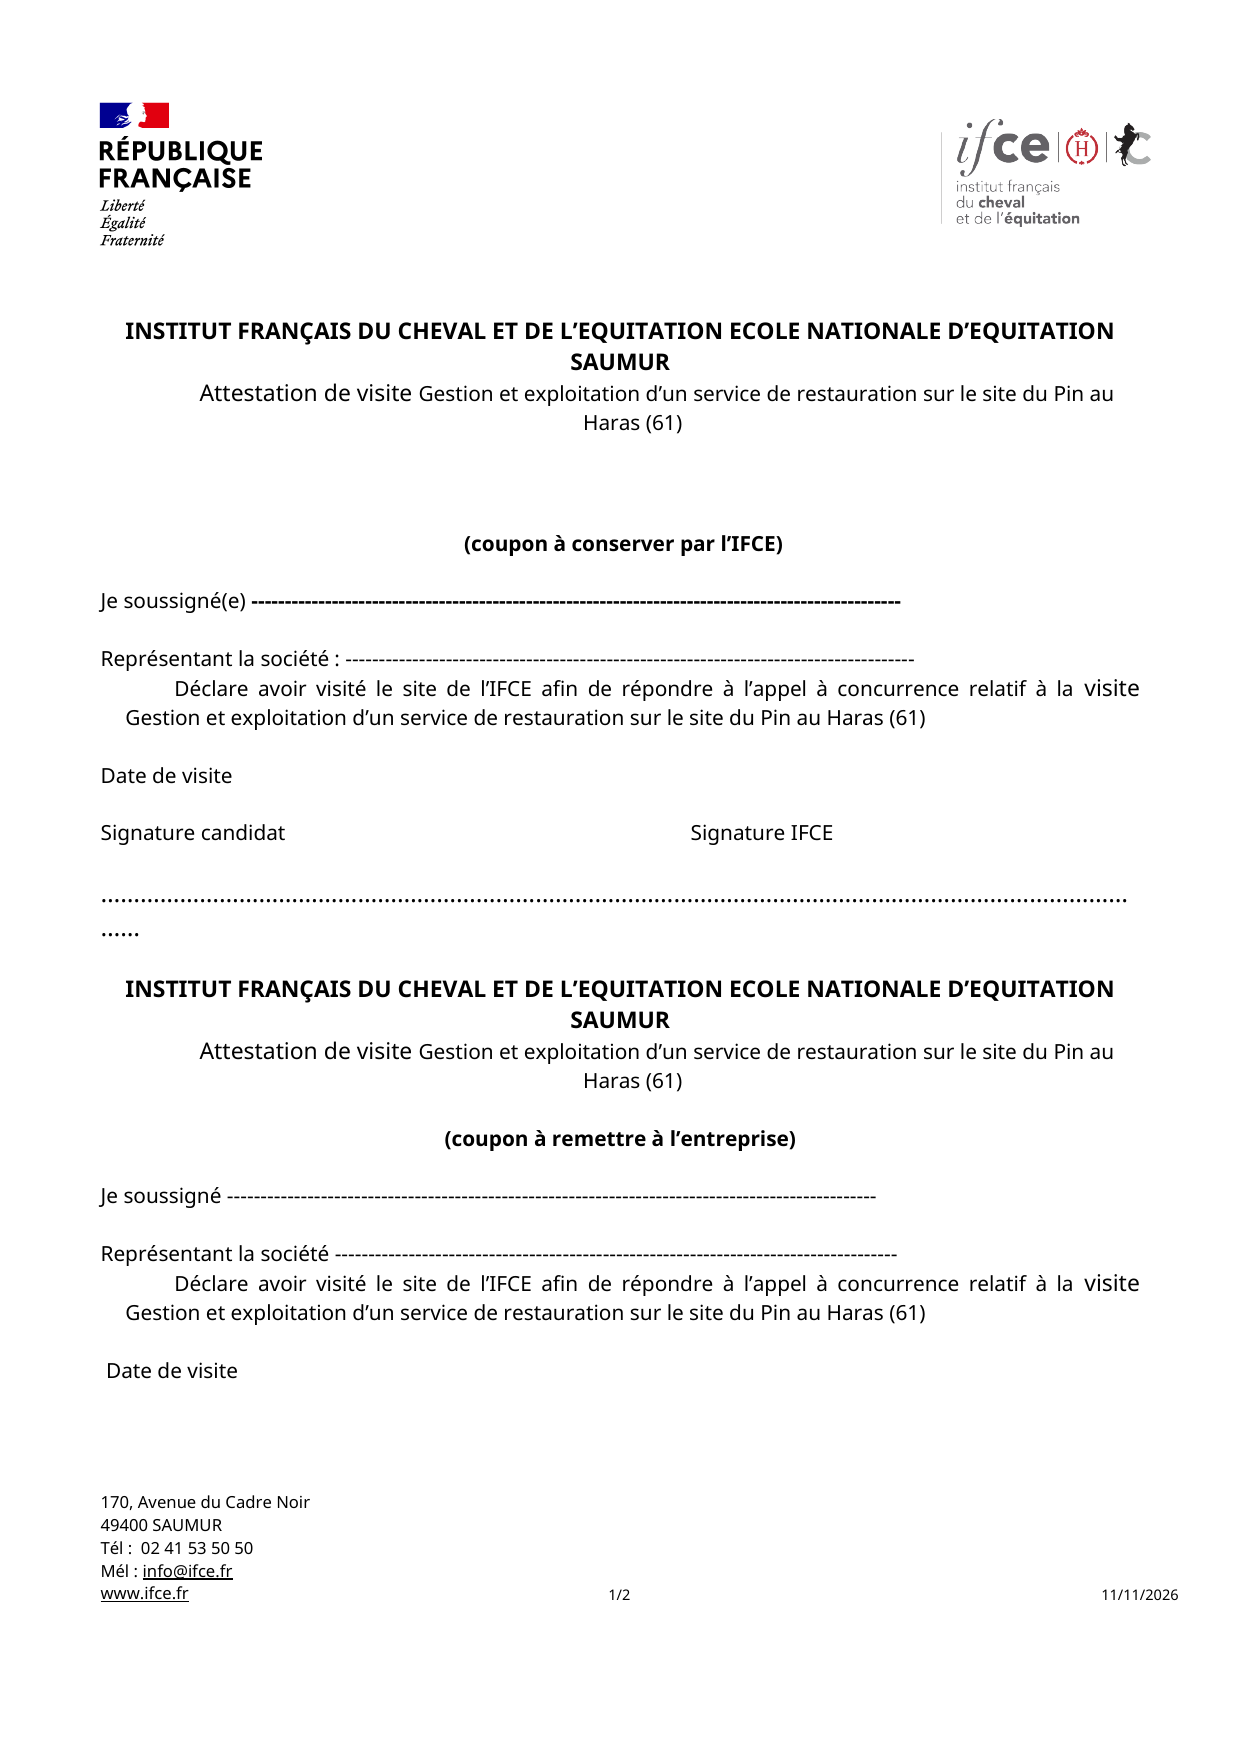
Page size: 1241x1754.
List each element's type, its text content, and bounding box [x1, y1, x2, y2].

text INSTITUT FRANÇAIS DU CHEVAL ET DE L’EQUITATION ECOLE NATIONALE D’EQUITATION SAUMUR [100, 315, 1140, 377]
picture [99, 100, 354, 249]
list Déclare avoir visité le site de l’IFCE afin de répondre à l’appel à concurrence relatif à la visite Gestion et exploitation d’un service de restauration sur le site du Pin au Haras (61) [125, 1267, 1140, 1327]
text Date de visite [100, 761, 1140, 789]
picture [941, 119, 1151, 227]
text Représentant la société ------------------------------------------------------------------------------------ [100, 1239, 1140, 1267]
list Attestation de visite Gestion et exploitation d’un service de restauration sur le site du Pin au Haras (61) [125, 1035, 1140, 1095]
list Déclare avoir visité le site de l’IFCE afin de répondre à l’appel à concurrence relatif à la visite Gestion et exploitation d’un service de restauration sur le site du Pin au Haras (61) [125, 672, 1140, 732]
text Je soussigné(e) ------------------------------------------------------------------------------------------------- [100, 586, 1140, 615]
text Date de visite [100, 1356, 1140, 1384]
text (coupon à remettre à l’entreprise) [100, 1124, 1140, 1152]
text Je soussigné ------------------------------------------------------------------------------------------------- [100, 1181, 1140, 1210]
text (coupon à conserver par l’IFCE) [100, 529, 1140, 557]
text Représentant la société : ------------------------------------------------------------------------------------- [100, 644, 1140, 672]
text Signature candidat Signature IFCE [100, 818, 1140, 847]
list Attestation de visite Gestion et exploitation d’un service de restauration sur le site du Pin au Haras (61) [125, 377, 1140, 437]
text INSTITUT FRANÇAIS DU CHEVAL ET DE L’EQUITATION ECOLE NATIONALE D’EQUITATION SAUMUR [100, 973, 1140, 1035]
text ……………………………………………………………………………………………………………………………………………… [100, 876, 1140, 944]
